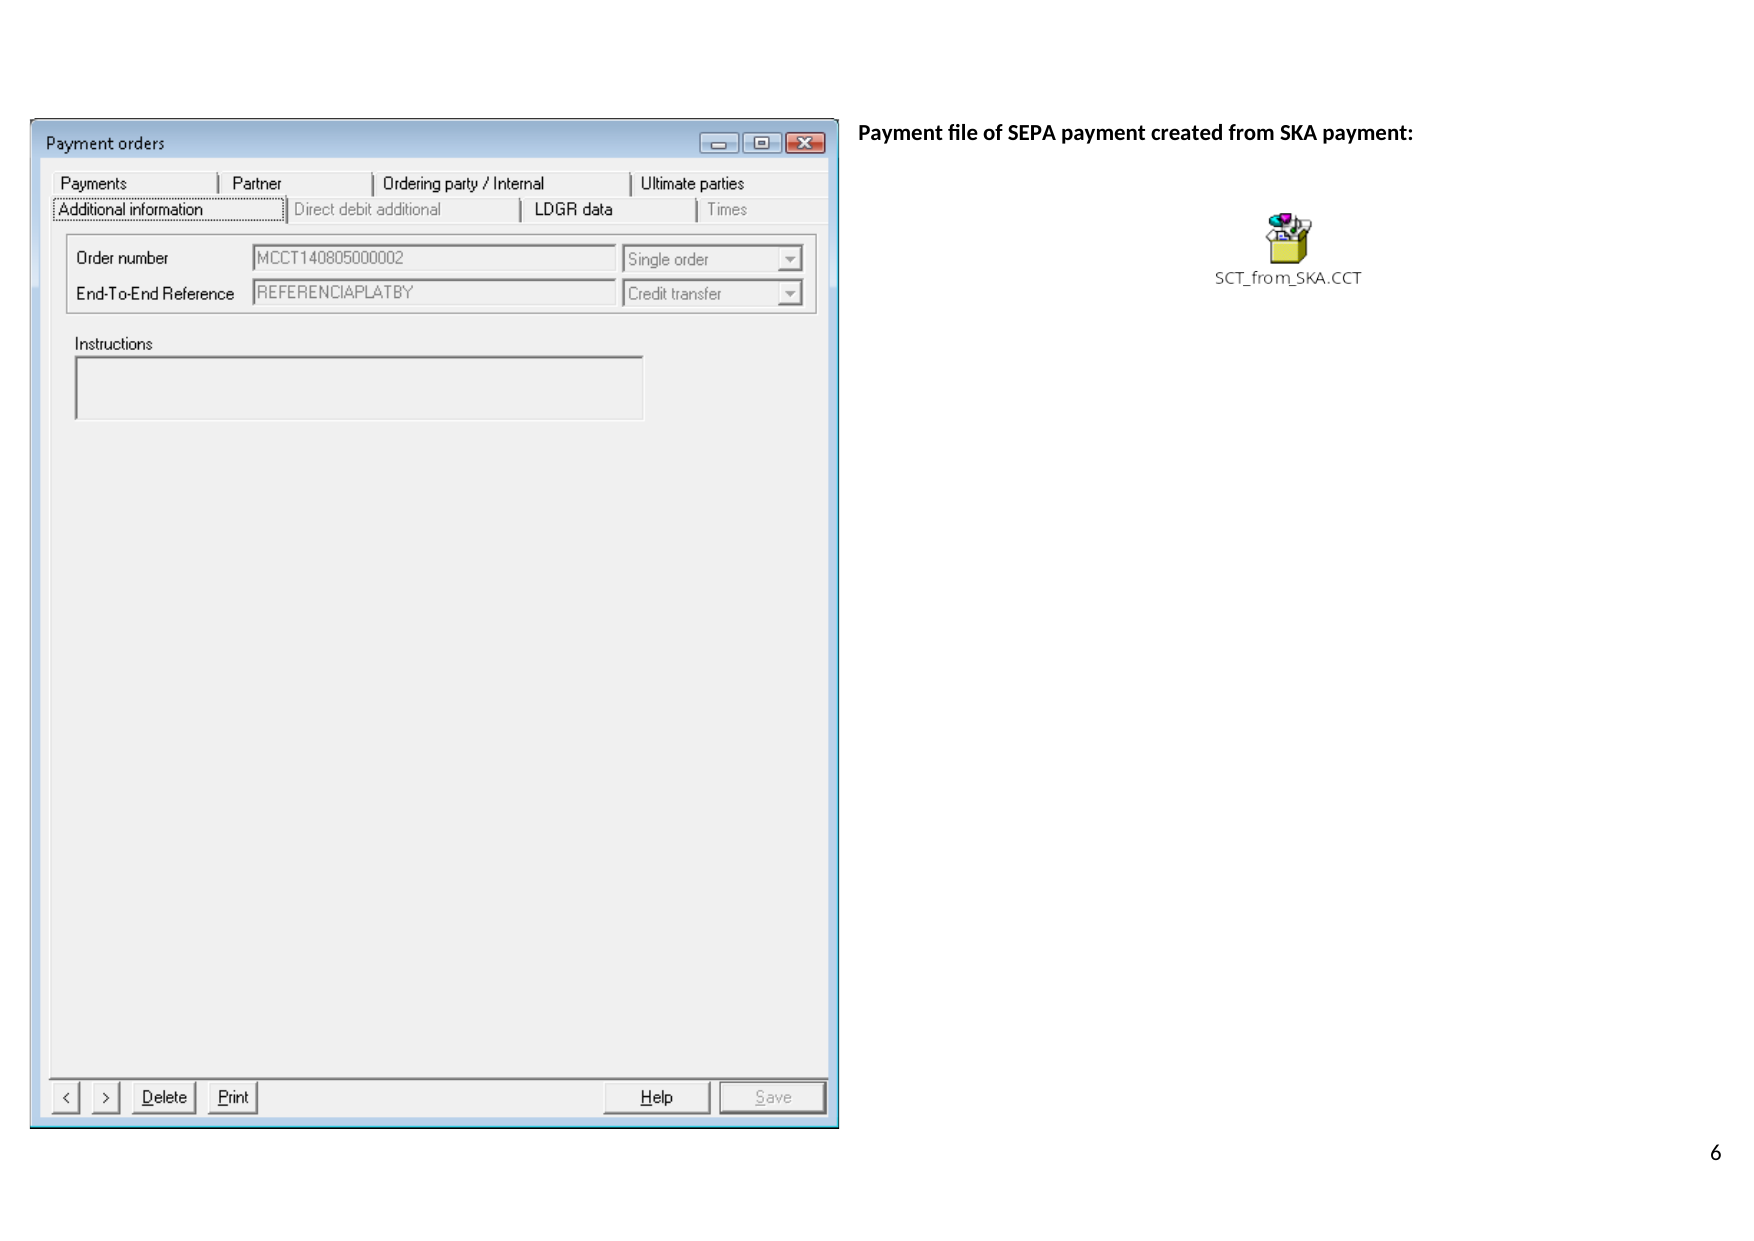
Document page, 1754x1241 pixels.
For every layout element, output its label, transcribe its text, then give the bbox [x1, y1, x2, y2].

text Payment file of SEPA payment created from SKA payment: [840, 118, 1721, 147]
picture [29, 118, 840, 1129]
